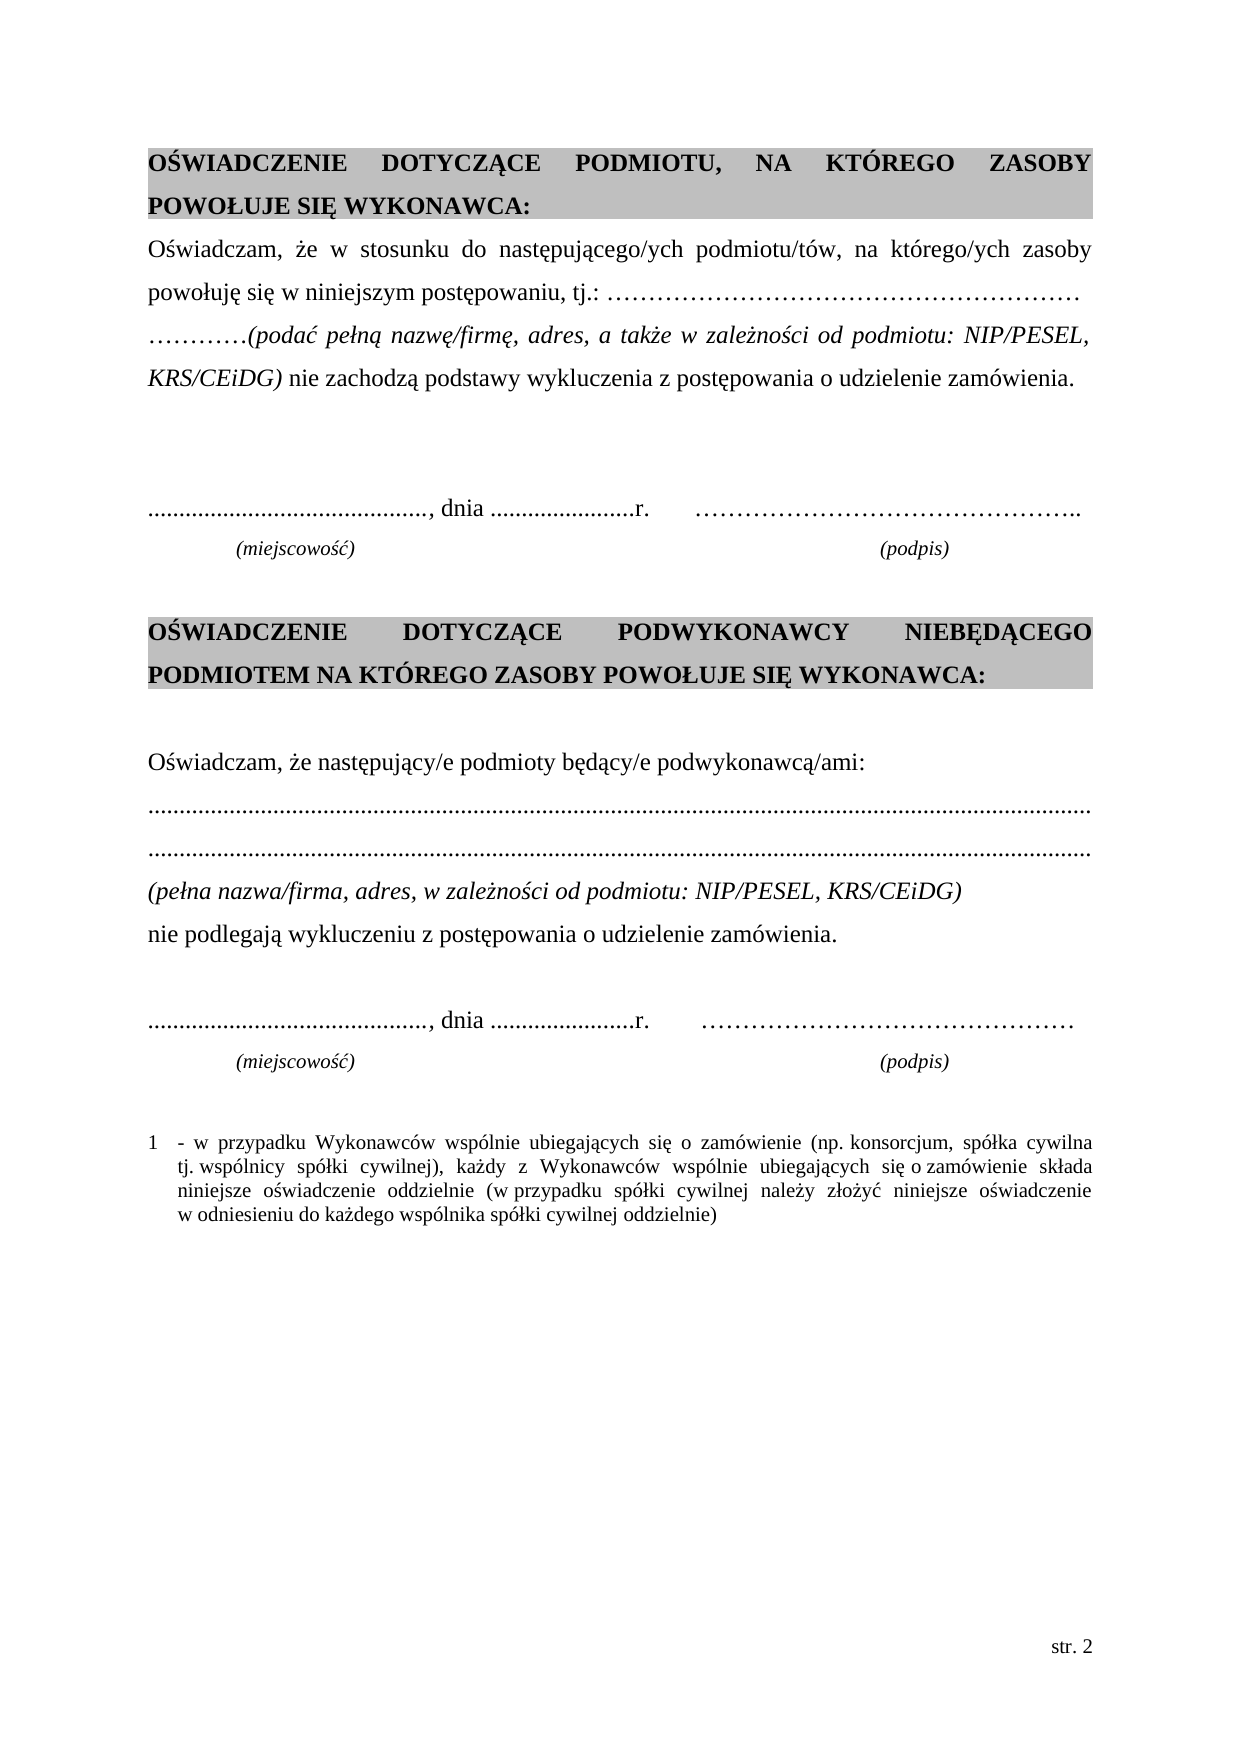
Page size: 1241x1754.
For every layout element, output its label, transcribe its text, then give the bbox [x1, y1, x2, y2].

text , dnia r. ……………………………………… [148, 1005, 1093, 1034]
text nie podlegają wykluczeniu z postępowania o udzielenie zamówienia. [148, 919, 1093, 948]
text Oświadczam, że następujący/e podmioty będący/e podwykonawcą/ami: [148, 747, 1093, 775]
text OŚWIADCZENIE DOTYCZĄCE PODMIOTU, NA KTÓREGO ZASOBY POWOŁUJE SIĘ WYKONAWCA: [148, 148, 1093, 219]
text .............................................................................................................................................................................................................................................................................................................. [148, 790, 1093, 862]
text (miejscowość) (podpis) [148, 536, 1093, 560]
text (pełna nazwa/firma, adres, w zależności od podmiotu: NIP/PESEL, KRS/CEiDG) [148, 876, 1093, 905]
list - w przypadku Wykonawców wspólnie ubiegających się o zamówienie (np. konsorcjum, spółka cywilna tj. wspólnicy spółki cywilnej), każdy z Wykonawców wspólnie ubiegających się o zamówienie składa niniejsze oświadczenie oddzielnie (w przypadku spółki cywilnej należy złożyć niniejsze oświadczenie w odniesieniu do każdego wspólnika spółki cywilnej oddzielnie) [148, 1130, 1093, 1226]
text (miejscowość) (podpis) [148, 1048, 1093, 1073]
text Oświadczam, że w stosunku do następującego/ych podmiotu/tów, na którego/ych zasoby powołuję się w niniejszym postępowaniu, tj.: ……………………………………………………………(podać pełną nazwę/firmę, adres, a także w zależności od podmiotu: NIP/PESEL, KRS/CEiDG) nie zachodzą podstawy wykluczenia z postępowania o udzielenie zamówienia. [148, 234, 1093, 392]
text , dnia r. ……………………………………….. [148, 493, 1093, 521]
text OŚWIADCZENIE DOTYCZĄCE PODWYKONAWCY NIEBĘDĄCEGO PODMIOTEM NA KTÓREGO ZASOBY POWOŁUJE SIĘ WYKONAWCA: [148, 617, 1093, 689]
